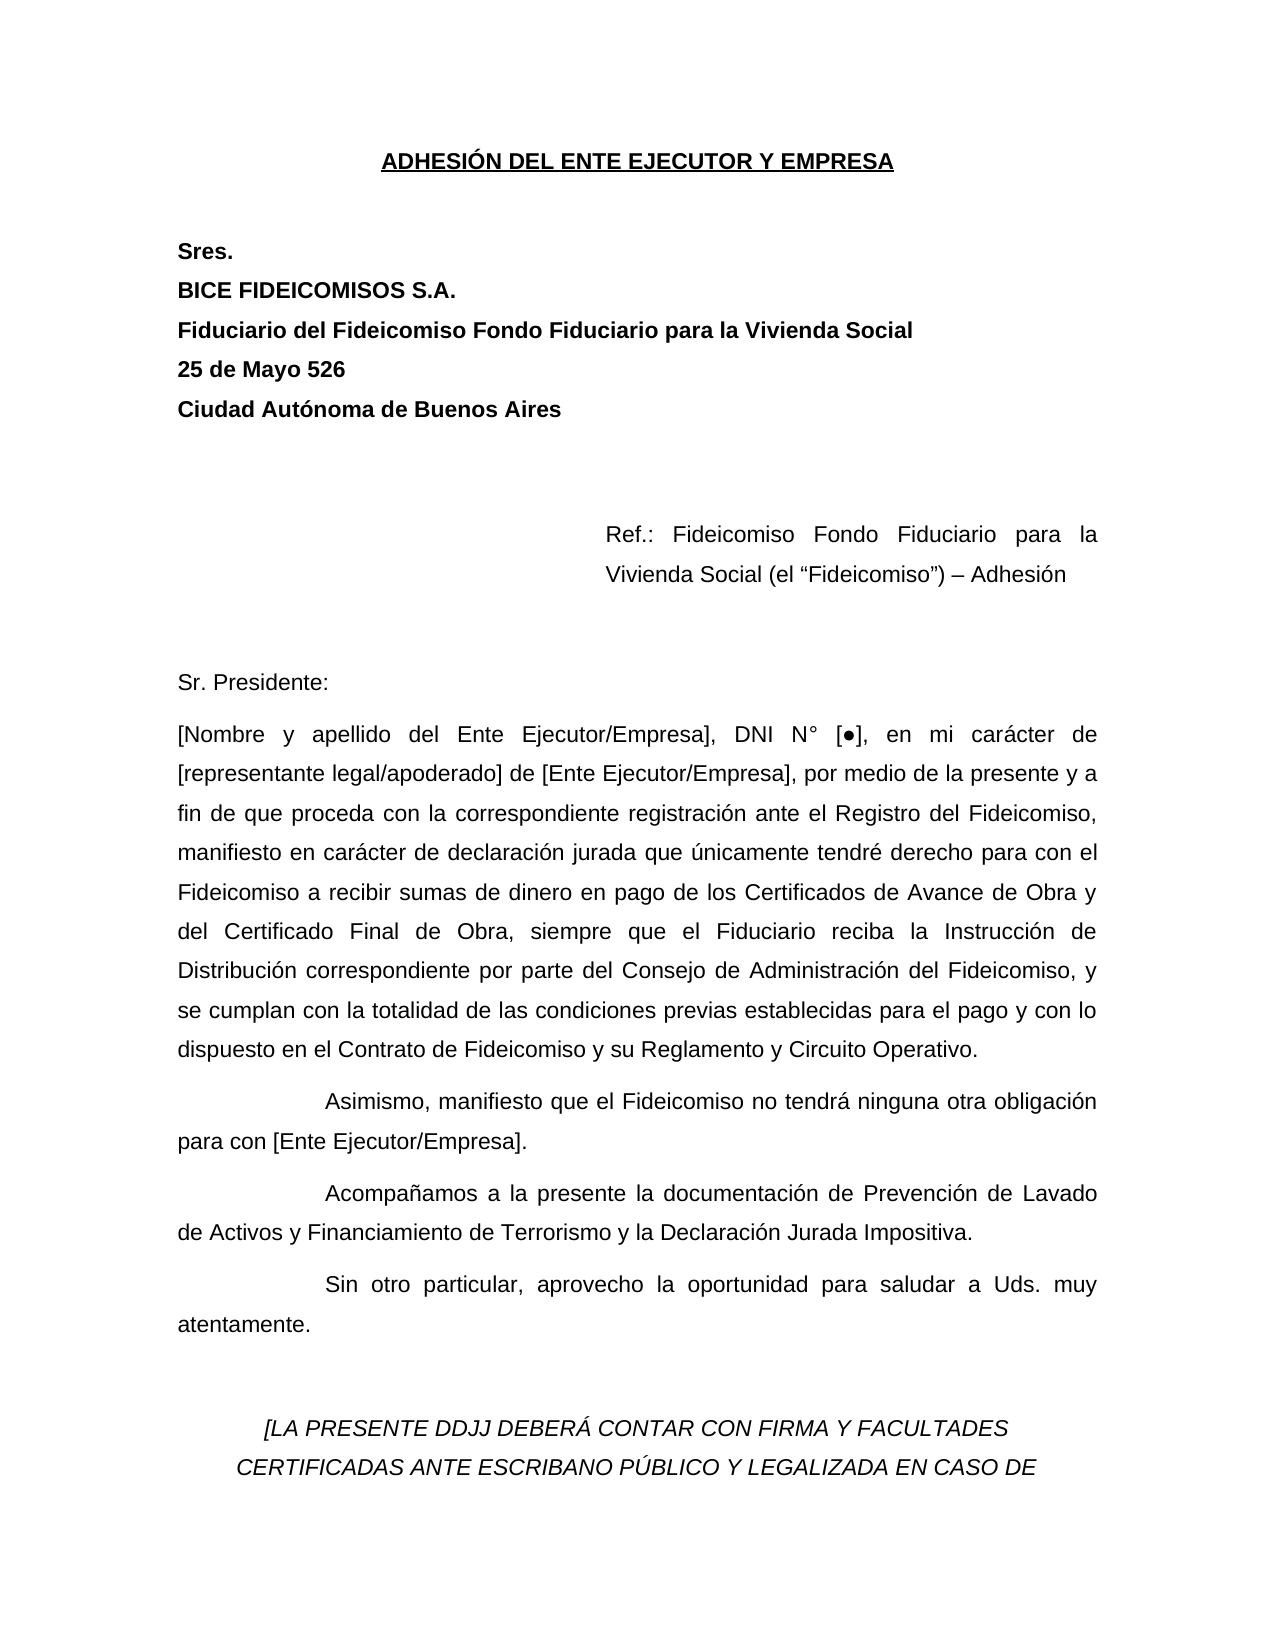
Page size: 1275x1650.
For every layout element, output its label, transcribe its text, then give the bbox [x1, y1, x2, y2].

text Fiduciario del Fideicomiso Fondo Fiduciario para la Vivienda Social [177, 317, 1098, 343]
text ADHESIÓN DEL ENTE EJECUTOR Y EMPRESA [177, 148, 1098, 174]
list Sin otro particular, aprovecho la oportunidad para saludar a Uds. muy atentamente. [177, 1271, 1098, 1337]
list Asimismo, manifiesto que el Fideicomiso no tendrá ninguna otra obligación para con [Ente Ejecutor/Empresa]. [177, 1088, 1098, 1154]
list Acompañamos a la presente la documentación de Prevención de Lavado de Activos y Financiamiento de Terrorismo y la Declaración Jurada Impositiva. [177, 1180, 1098, 1246]
text Ciudad Autónoma de Buenos Aires [177, 396, 1098, 422]
text Sres. BICE FIDEICOMISOS S.A. [177, 238, 1098, 304]
text [Nombre y apellido del Ente Ejecutor/Empresa], DNI N° [●], en mi carácter de [representante legal/apoderado] de [Ente Ejecutor/Empresa], por medio de la presente y a fin de que proceda con la correspondiente registración ante el Registro del Fideicomiso, manifiesto en carácter de declaración jurada que únicamente tendré derecho para con el Fideicomiso a recibir sumas de dinero en pago de los Certificados de Avance de Obra y del Certificado Final de Obra, siempre que el Fiduciario reciba la Instrucción de Distribución correspondiente por parte del Consejo de Administración del Fideicomiso, y se cumplan con la totalidad de las condiciones previas establecidas para el pago y con lo dispuesto en el Contrato de Fideicomiso y su Reglamento y Circuito Operativo. [177, 721, 1098, 1063]
text 25 de Mayo 526 [177, 356, 1098, 383]
text Sr. Presidente: [177, 668, 1098, 695]
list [177, 1415, 1098, 1481]
text Ref.: Fideicomiso Fondo Fiduciario para la Vivienda Social (el “Fideicomiso”) – Adhesión [605, 521, 1098, 587]
